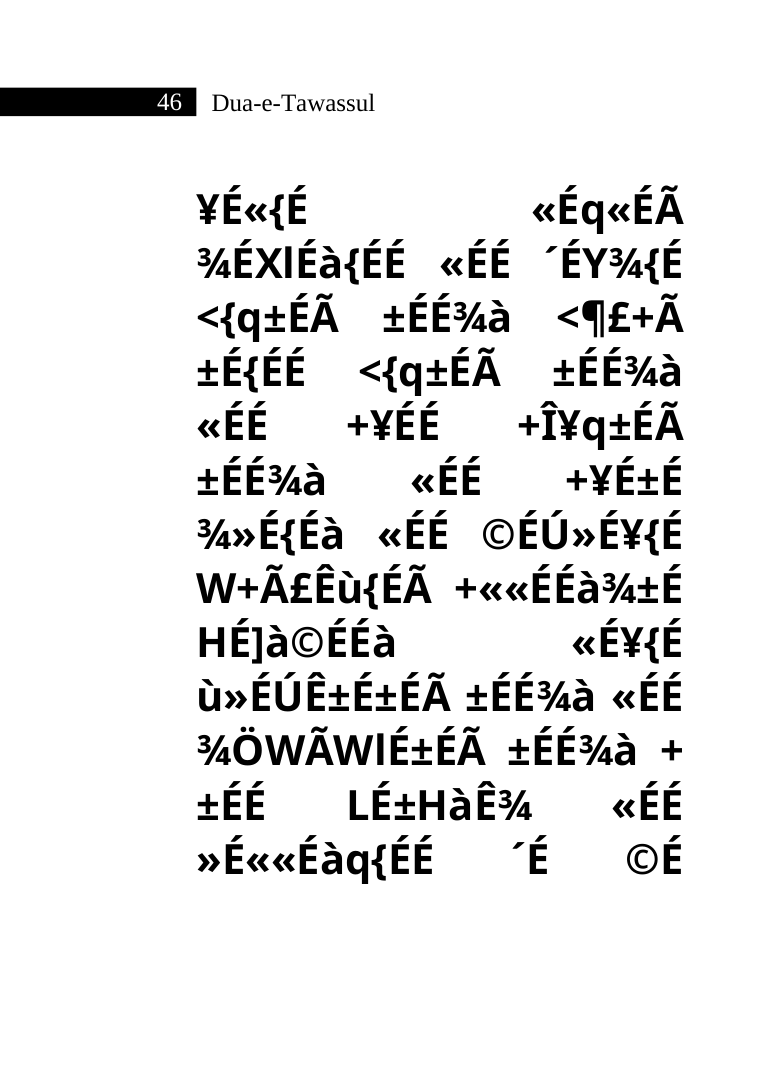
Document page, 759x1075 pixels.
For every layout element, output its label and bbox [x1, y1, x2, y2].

text [196, 181, 684, 885]
